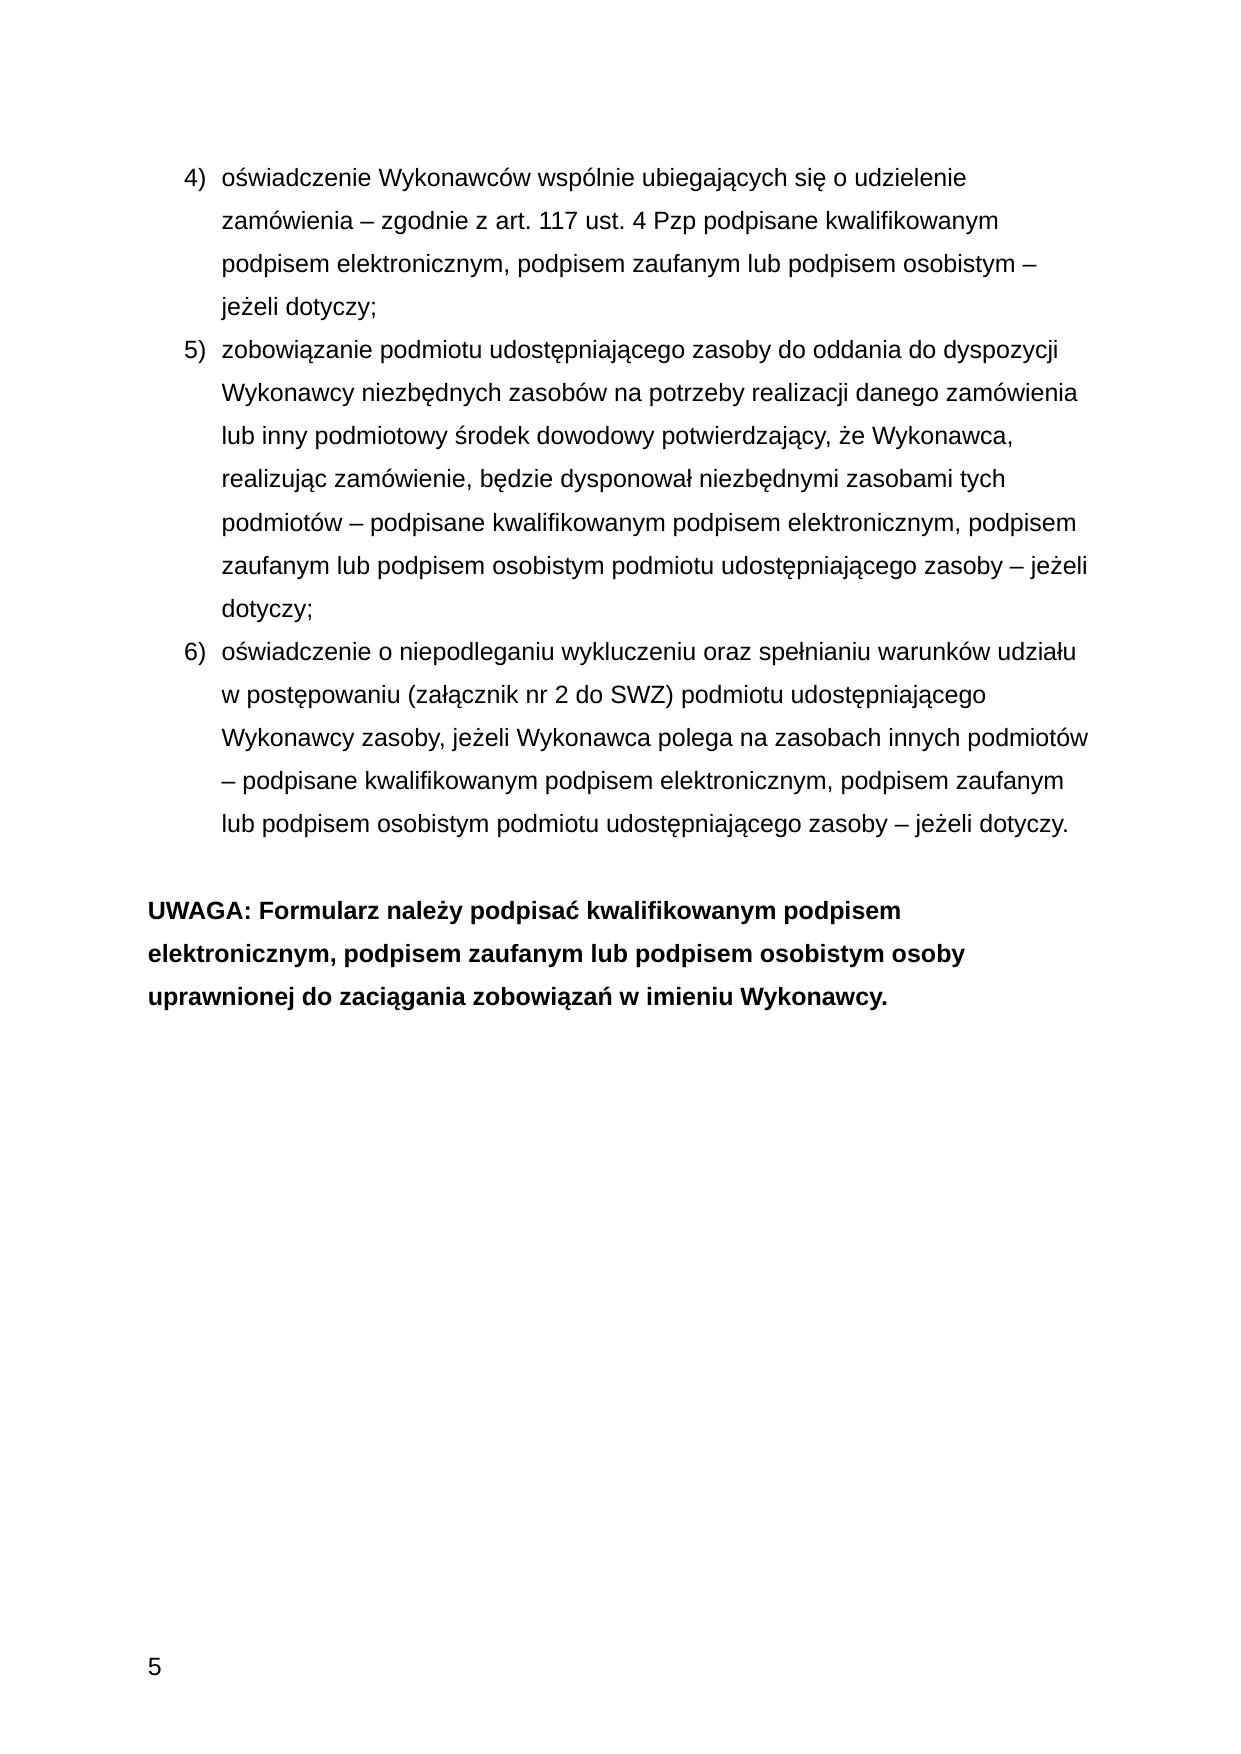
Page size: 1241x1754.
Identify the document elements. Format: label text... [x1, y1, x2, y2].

list oświadczenie Wykonawców wspólnie ubiegających się o udzielenie zamówienia – zgodnie z art. 117 ust. 4 Pzp podpisane kwalifikowanym podpisem elektronicznym, podpisem zaufanym lub podpisem osobistym – jeżeli dotyczy; [184, 162, 1093, 321]
text UWAGA: Formularz należy podpisać kwalifikowanym podpisem elektronicznym, podpisem zaufanym lub podpisem osobistym osoby uprawnionej do zaciągania zobowiązań w imieniu Wykonawcy. [148, 896, 1093, 1011]
list zobowiązanie podmiotu udostępniającego zasoby do oddania do dyspozycji Wykonawcy niezbędnych zasobów na potrzeby realizacji danego zamówienia lub inny podmiotowy środek dowodowy potwierdzający, że Wykonawca, realizując zamówienie, będzie dysponował niezbędnymi zasobami tych podmiotów – podpisane kwalifikowanym podpisem elektronicznym, podpisem zaufanym lub podpisem osobistym podmiotu udostępniającego zasoby – jeżeli dotyczy; [184, 335, 1093, 622]
list oświadczenie o niepodleganiu wykluczeniu oraz spełnianiu warunków udziału w postępowaniu (załącznik nr 2 do SWZ) podmiotu udostępniającego Wykonawcy zasoby, jeżeli Wykonawca polega na zasobach innych podmiotów – podpisane kwalifikowanym podpisem elektronicznym, podpisem zaufanym lub podpisem osobistym podmiotu udostępniającego zasoby – jeżeli dotyczy. [184, 637, 1093, 838]
